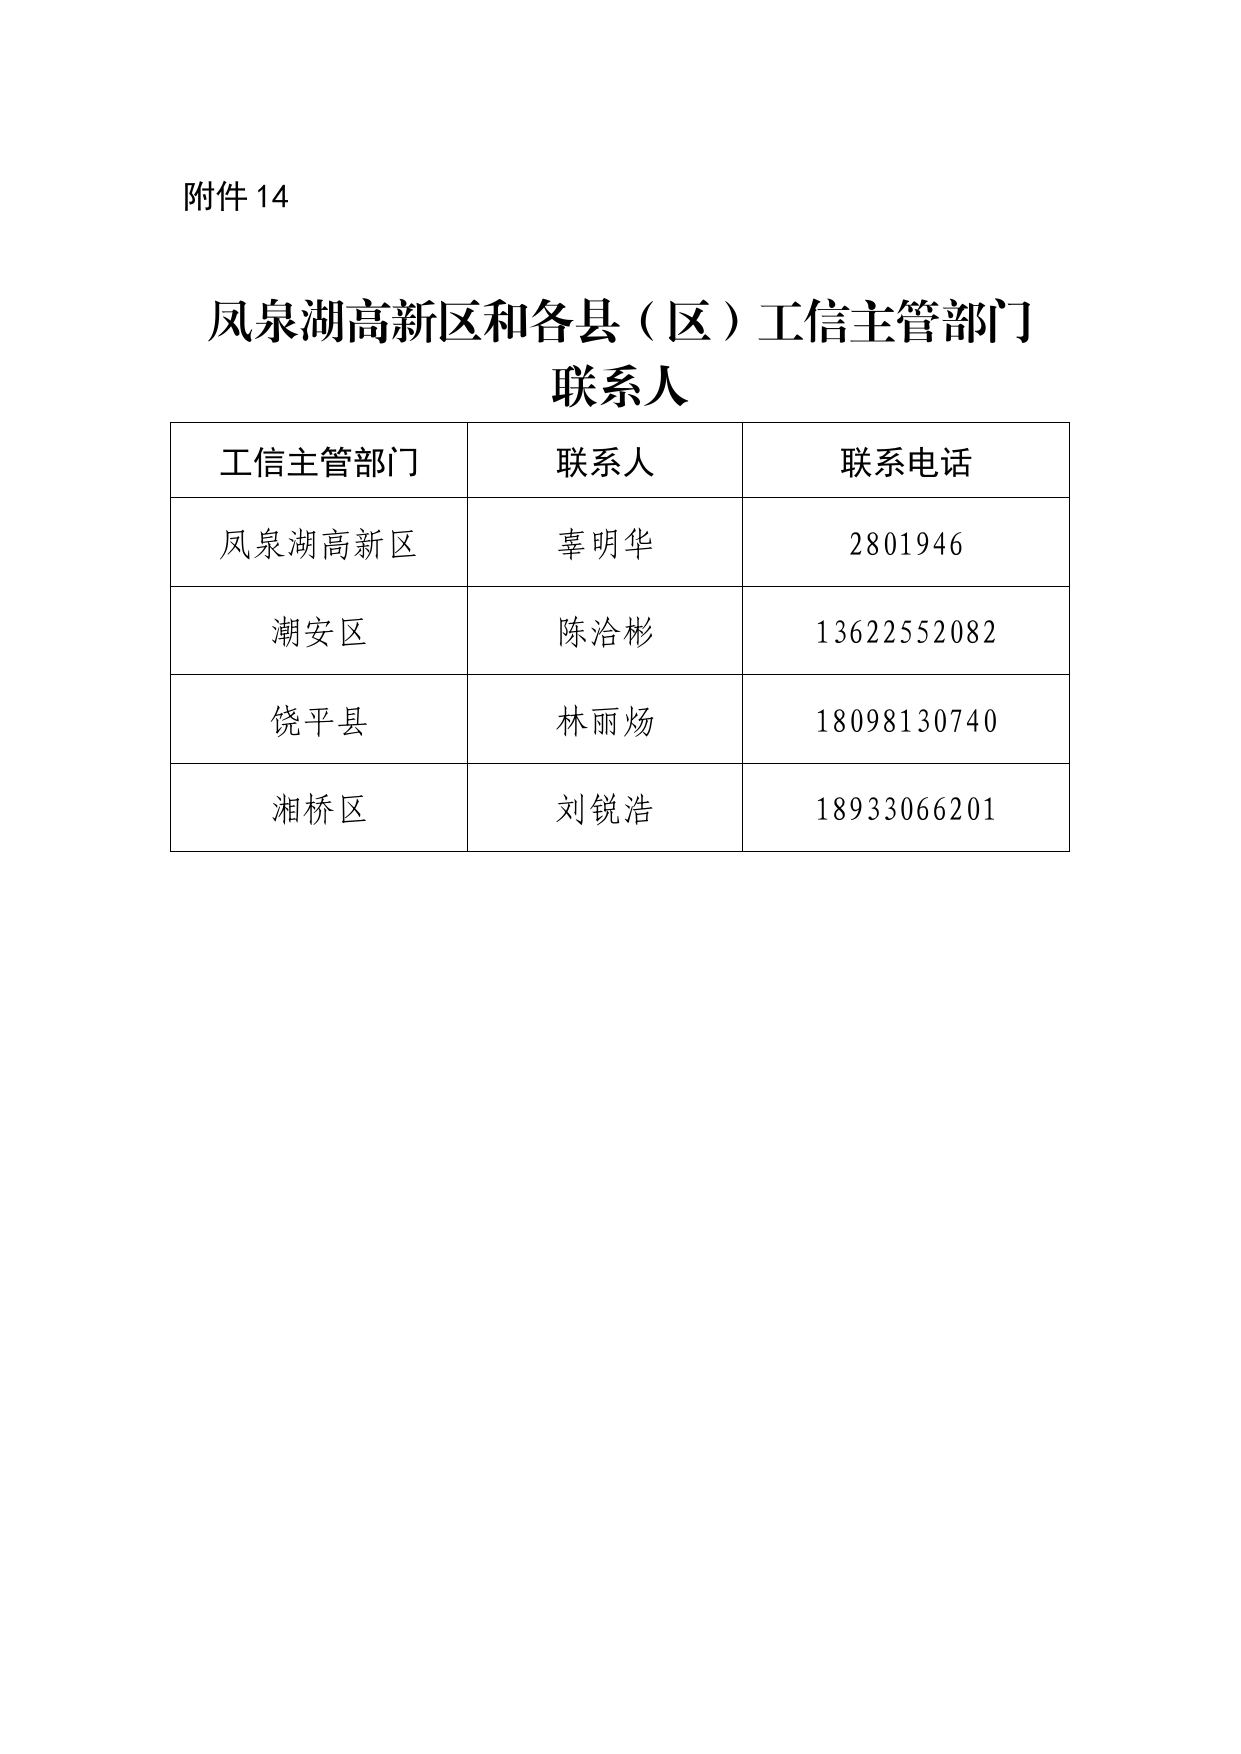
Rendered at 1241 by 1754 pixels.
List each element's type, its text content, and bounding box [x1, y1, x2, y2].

table_header 联系电话 [743, 423, 1069, 497]
table_cell 凤泉湖高新区 [171, 498, 467, 586]
table_cell 潮安区 [171, 587, 467, 674]
text 附件14 [182, 162, 1058, 227]
table_cell 2801946 [743, 498, 1069, 586]
text 凤泉湖高新区和各县（区）工信主管部门 [182, 292, 1058, 357]
table_cell 饶平县 [171, 675, 467, 763]
table_header 工信主管部门 [171, 423, 467, 497]
table_cell 18098130740 [743, 675, 1069, 763]
table_cell 陈洽彬 [468, 587, 742, 674]
table_cell 18933066201 [743, 764, 1069, 851]
table_cell 湘桥区 [171, 764, 467, 851]
table_cell 辜明华 [468, 498, 742, 586]
table_cell 林丽炀 [468, 675, 742, 763]
table_header 联系人 [468, 423, 742, 497]
text 联系人 [182, 357, 1058, 422]
table_cell 刘锐浩 [468, 764, 742, 851]
table_cell 13622552082 [743, 587, 1069, 674]
